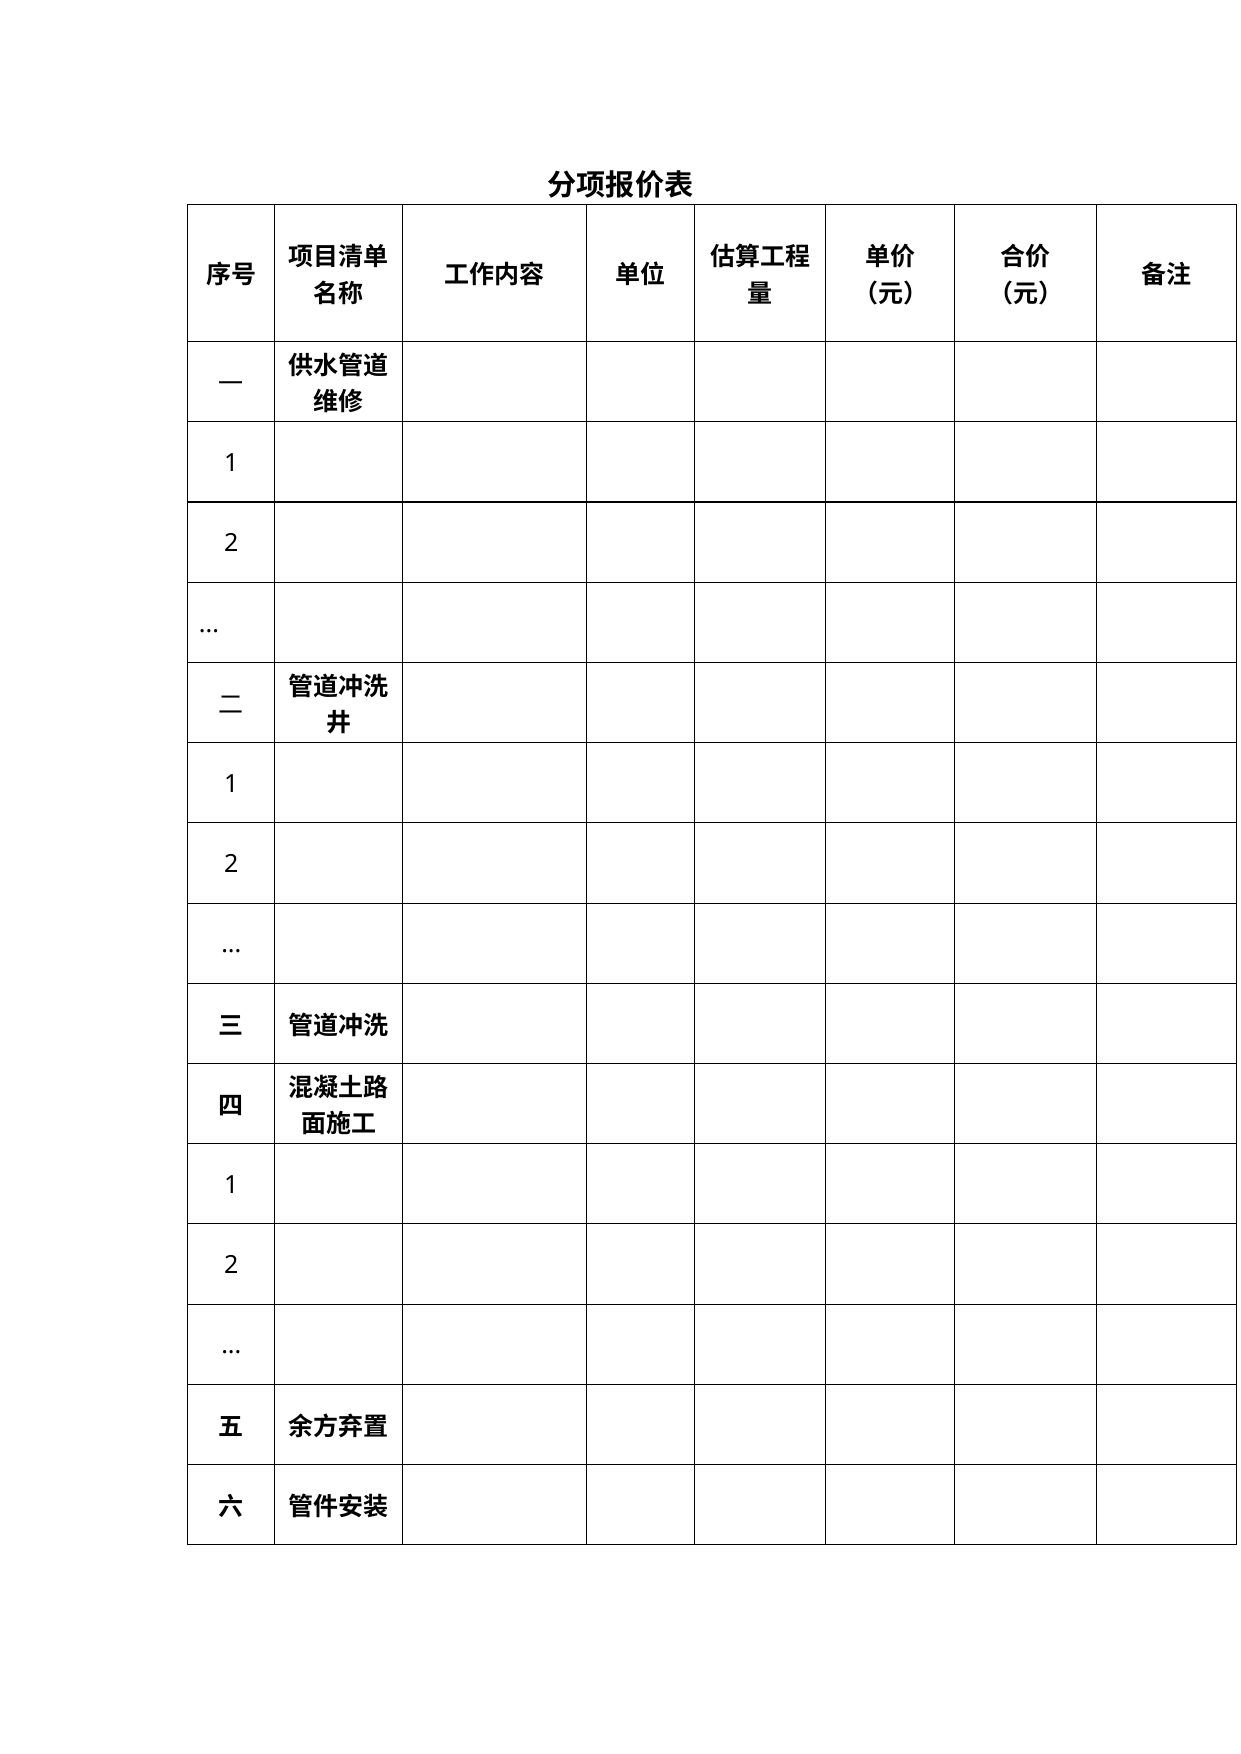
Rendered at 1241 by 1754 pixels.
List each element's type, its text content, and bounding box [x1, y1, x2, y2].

table_header 单位 [587, 205, 694, 341]
table_header 工作内容 [403, 205, 586, 341]
table_cell 2 [188, 503, 274, 582]
table_cell [403, 583, 586, 662]
table_cell [587, 823, 694, 902]
table_cell [1097, 1385, 1236, 1464]
table_cell [275, 1305, 402, 1384]
table_cell [826, 1385, 954, 1464]
table_cell [826, 422, 954, 501]
table_cell [826, 743, 954, 822]
table_cell [955, 422, 1096, 501]
table_cell [403, 1144, 586, 1223]
table_cell [1097, 1064, 1236, 1143]
table_cell [587, 743, 694, 822]
table_cell [275, 743, 402, 822]
table_cell [587, 503, 694, 582]
table_cell [1097, 663, 1236, 742]
table_cell [1097, 1224, 1236, 1303]
table_cell [275, 1224, 402, 1303]
table_cell [587, 984, 694, 1063]
table_cell [587, 1064, 694, 1143]
table_cell [1097, 1305, 1236, 1384]
table_cell [955, 583, 1096, 662]
table_cell [955, 1144, 1096, 1223]
table_cell [275, 823, 402, 902]
table_cell [587, 1144, 694, 1223]
table_cell ... [188, 904, 274, 983]
table_cell 三 [188, 984, 274, 1063]
table_cell [695, 823, 825, 902]
table_cell [275, 503, 402, 582]
table_cell [275, 583, 402, 662]
table_cell [587, 1465, 694, 1544]
table_cell [826, 1305, 954, 1384]
table_cell [275, 904, 402, 983]
table_cell [695, 1144, 825, 1223]
table_cell [826, 1144, 954, 1223]
table_cell [587, 1224, 694, 1303]
table_cell [826, 503, 954, 582]
table_cell 管道冲洗井 [275, 663, 402, 742]
table_cell 管道冲洗 [275, 984, 402, 1063]
table_cell 二 [188, 663, 274, 742]
table_cell [826, 663, 954, 742]
table_cell [403, 743, 586, 822]
table_cell [695, 663, 825, 742]
table_cell 1 [188, 743, 274, 822]
table_cell [955, 1305, 1096, 1384]
table_cell [1097, 1465, 1236, 1544]
table_cell [275, 422, 402, 501]
table_cell [955, 904, 1096, 983]
table_cell [1097, 422, 1236, 501]
table_cell 一 [188, 342, 274, 421]
table_cell [955, 1465, 1096, 1544]
table_cell [955, 1224, 1096, 1303]
table_cell [403, 663, 586, 742]
table_cell [695, 1385, 825, 1464]
table_cell 余方弃置 [275, 1385, 402, 1464]
table_cell [955, 743, 1096, 822]
table_cell [403, 1224, 586, 1303]
text 分项报价表 [187, 162, 1053, 204]
table_cell [695, 583, 825, 662]
table_cell [695, 422, 825, 501]
table_cell [695, 1465, 825, 1544]
table_cell [403, 984, 586, 1063]
table_cell [826, 1224, 954, 1303]
table_cell [826, 583, 954, 662]
table_cell [1097, 583, 1236, 662]
table_cell [403, 1305, 586, 1384]
table_cell [403, 1385, 586, 1464]
table_cell [695, 1224, 825, 1303]
table_cell [1097, 1144, 1236, 1223]
table_cell [403, 503, 586, 582]
table_cell [403, 422, 586, 501]
table_cell [1097, 823, 1236, 902]
table_cell [1097, 342, 1236, 421]
table_cell [695, 984, 825, 1063]
table_cell [695, 1064, 825, 1143]
table_cell ... [188, 583, 274, 662]
table_cell [955, 663, 1096, 742]
table_cell [955, 1385, 1096, 1464]
table_cell [587, 663, 694, 742]
table_cell [587, 583, 694, 662]
table_cell 管件安装 [275, 1465, 402, 1544]
table_cell [826, 1064, 954, 1143]
table_cell 2 [188, 1224, 274, 1303]
table_header 估算工程量 [695, 205, 825, 341]
table_cell 1 [188, 1144, 274, 1223]
table_cell [826, 904, 954, 983]
table_cell [955, 342, 1096, 421]
table_cell [695, 743, 825, 822]
table_cell 1 [188, 422, 274, 501]
table_cell [955, 823, 1096, 902]
table_cell [955, 984, 1096, 1063]
table_cell [587, 342, 694, 421]
table_cell [955, 1064, 1096, 1143]
table_cell 供水管道 维修 [275, 342, 402, 421]
table_cell [1097, 904, 1236, 983]
table_cell [826, 823, 954, 902]
table_cell [695, 904, 825, 983]
table_cell [587, 904, 694, 983]
table_cell [403, 1465, 586, 1544]
table_cell [587, 1305, 694, 1384]
table_cell [403, 1064, 586, 1143]
table_cell [955, 503, 1096, 582]
table_cell [826, 342, 954, 421]
table_header 单价 （元） [826, 205, 954, 341]
table_header 备注 [1097, 205, 1236, 341]
table_cell [695, 342, 825, 421]
table_cell ... [188, 1305, 274, 1384]
table_cell [403, 342, 586, 421]
table_cell [826, 984, 954, 1063]
table_cell 四 [188, 1064, 274, 1143]
table_cell [275, 1144, 402, 1223]
table_cell [826, 1465, 954, 1544]
table_cell [1097, 984, 1236, 1063]
table_cell [1097, 503, 1236, 582]
table_header 序号 [188, 205, 274, 341]
table_header 合价 （元） [955, 205, 1096, 341]
table_cell [587, 422, 694, 501]
table_cell 混凝土路面施工 [275, 1064, 402, 1143]
table_cell [695, 1305, 825, 1384]
table_cell [403, 904, 586, 983]
table_cell [403, 823, 586, 902]
table_cell 2 [188, 823, 274, 902]
table_cell [695, 503, 825, 582]
table_cell [1097, 743, 1236, 822]
table_cell 六 [188, 1465, 274, 1544]
table_cell 五 [188, 1385, 274, 1464]
table_header 项目清单名称 [275, 205, 402, 341]
table_cell [587, 1385, 694, 1464]
